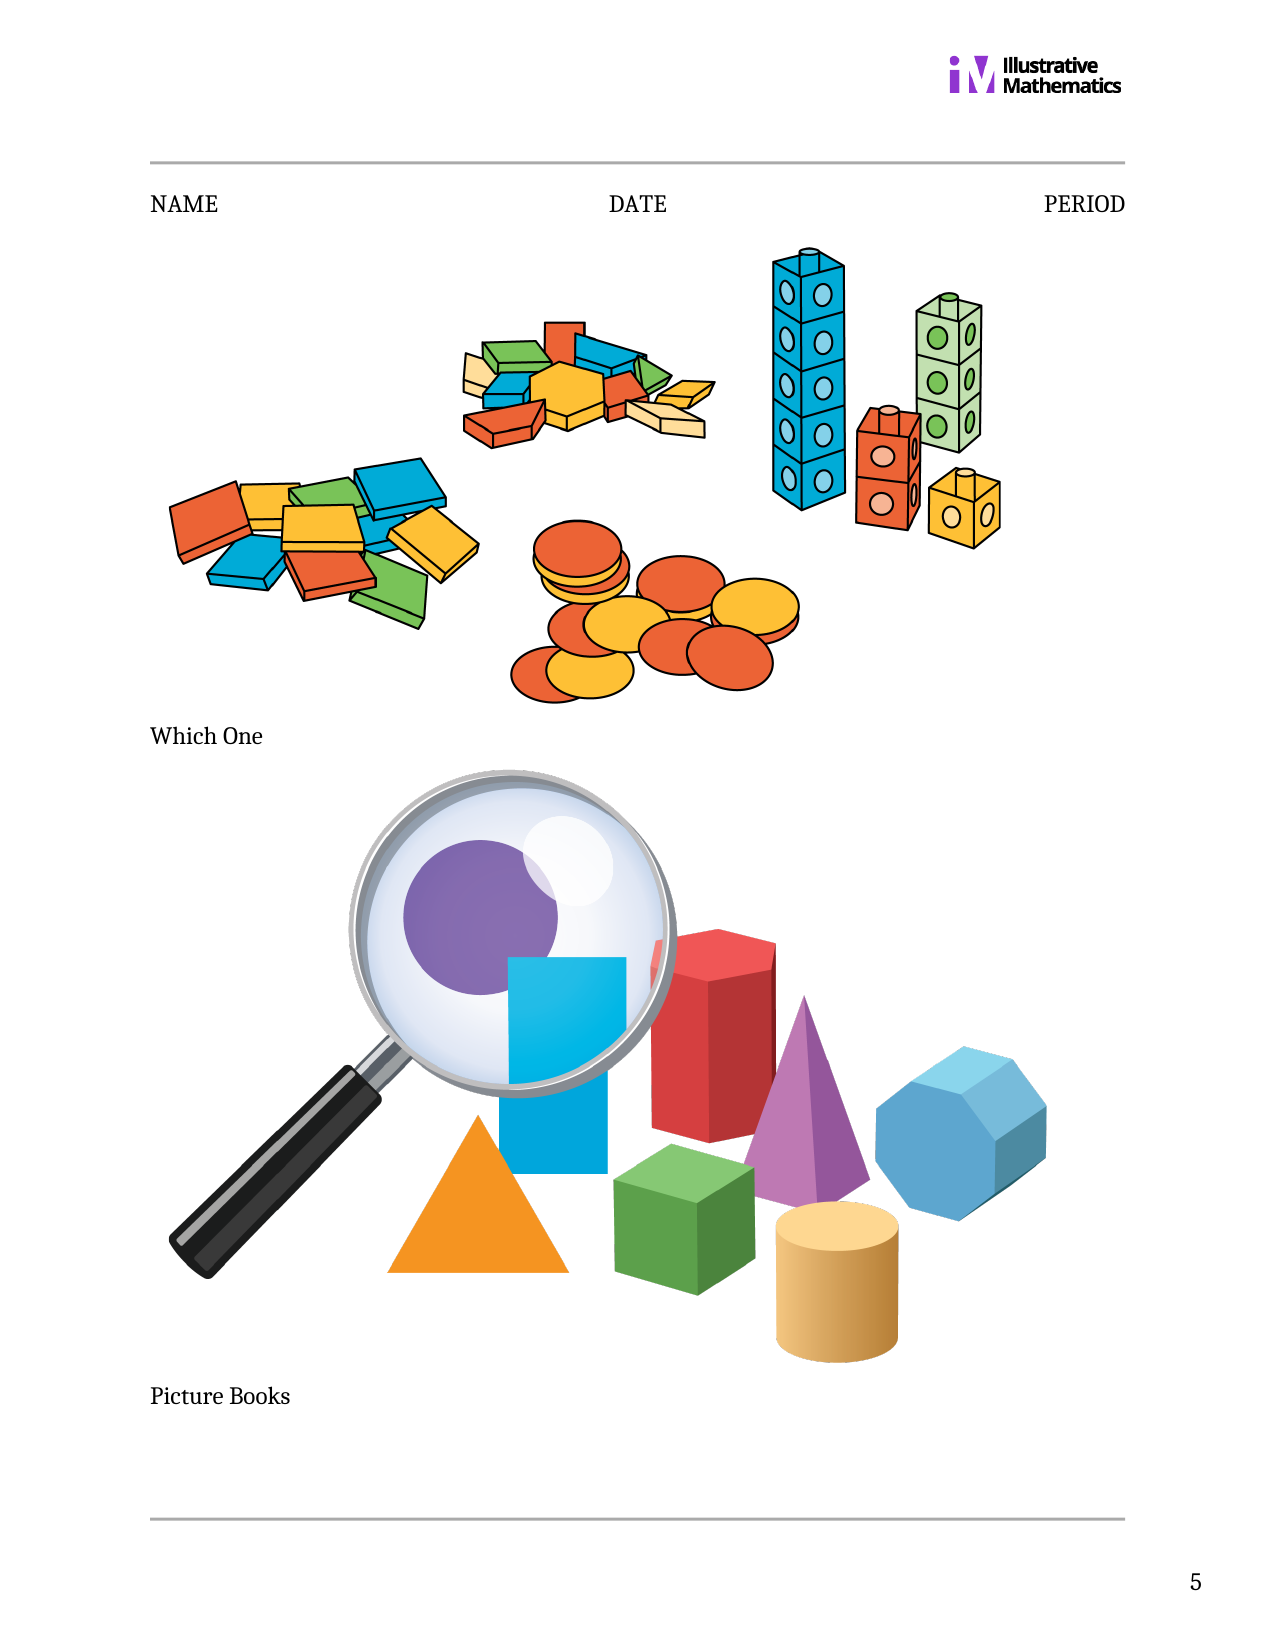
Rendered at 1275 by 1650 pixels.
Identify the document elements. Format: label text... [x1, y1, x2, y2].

picture [168, 247, 1001, 704]
picture [949, 55, 1121, 93]
picture [168, 769, 1047, 1363]
text Picture Books [150, 1382, 1125, 1410]
text Which One [150, 722, 1125, 751]
